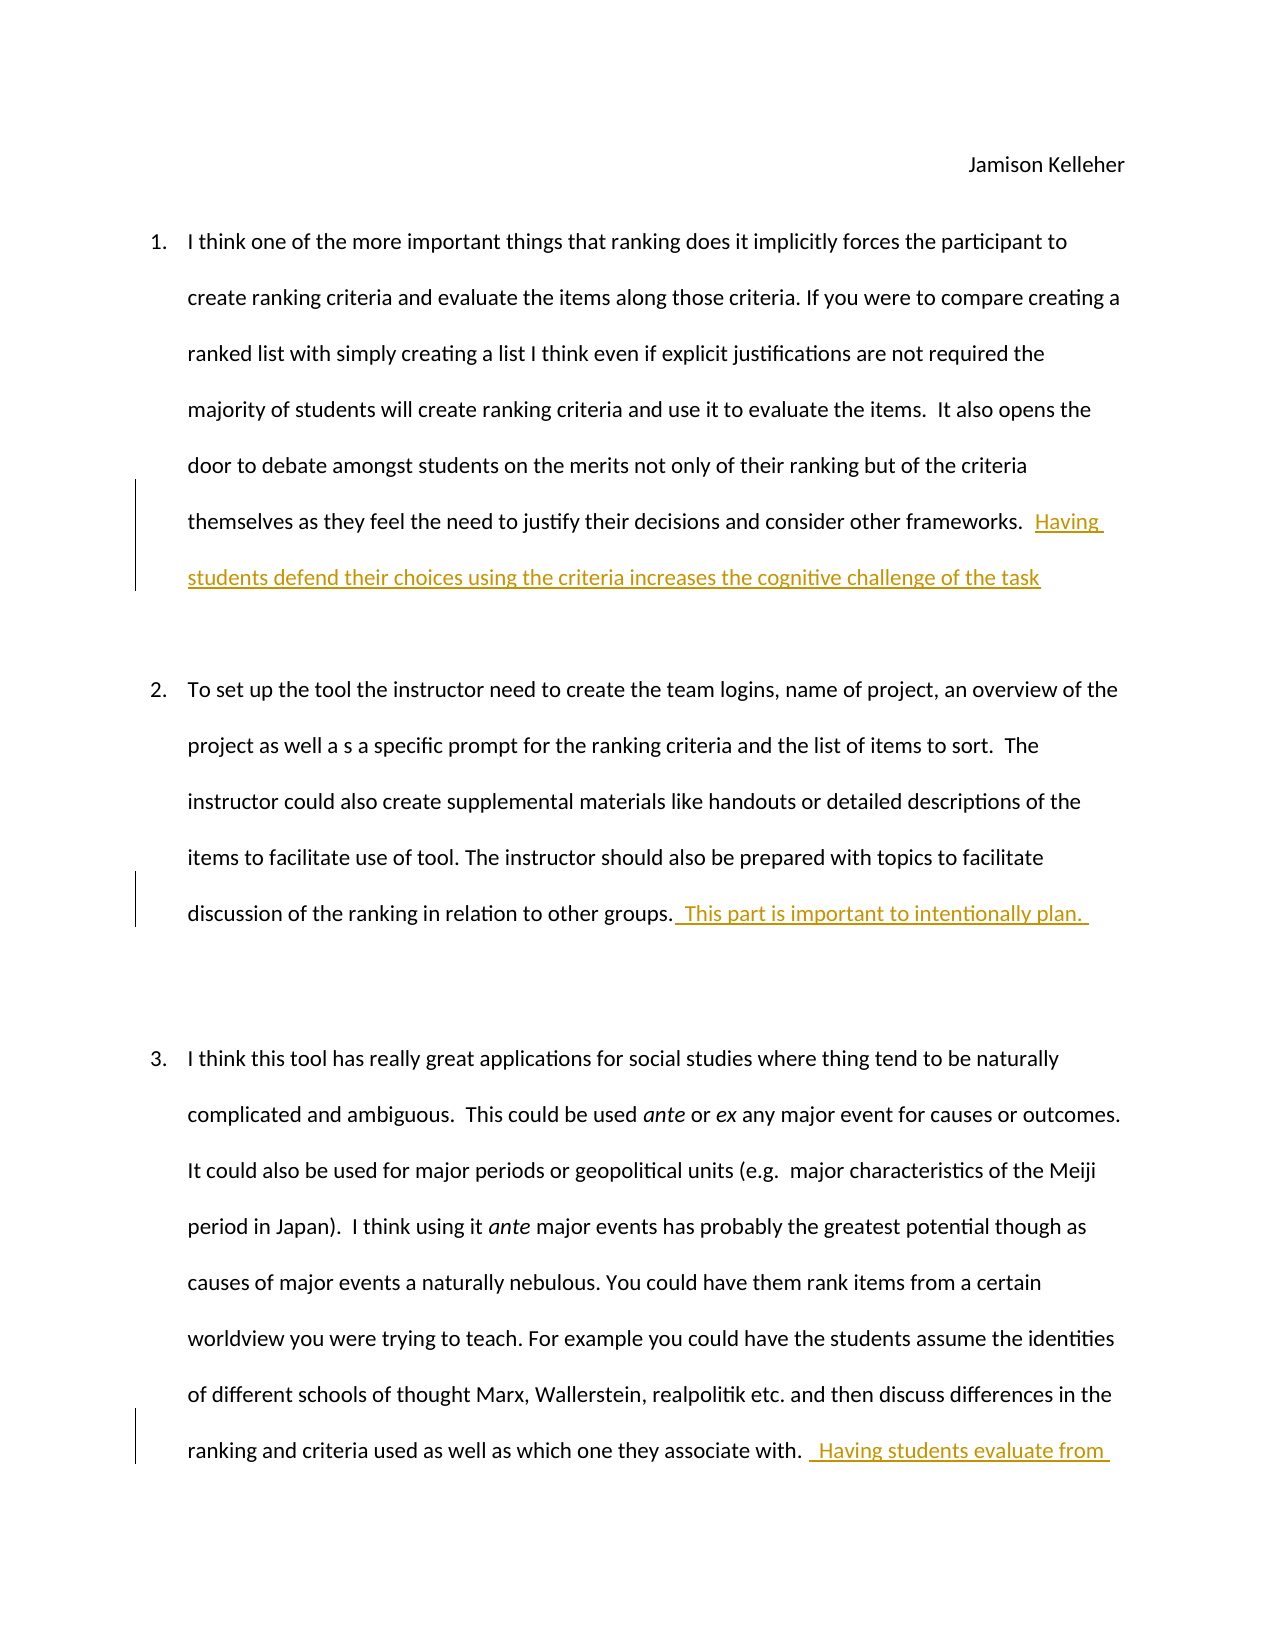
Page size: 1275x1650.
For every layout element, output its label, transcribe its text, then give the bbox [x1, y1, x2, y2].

text Jamison Kelleher [150, 150, 1125, 178]
list To set up the tool the instructor need to create the team logins, name of project, an overview of the project as well a s a specific prompt for the ranking criteria and the list of items to sort. The instructor could also create supplemental materials like handouts or detailed descriptions of the items to facilitate use of tool. The instructor should also be prepared with topics to facilitate discussion of the ranking in relation to other groups. [150, 675, 1125, 927]
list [150, 1044, 1125, 1464]
list I think one of the more important things that ranking does it implicitly forces the participant to create ranking criteria and evaluate the items along those criteria. If you were to compare creating a ranked list with simply creating a list I think even if explicit justifications are not required the majority of students will create ranking criteria and use it to evaluate the items. It also opens the door to debate amongst students on the merits not only of their ranking but of the criteria themselves as they feel the need to justify their decisions and consider other frameworks. [150, 227, 1125, 591]
